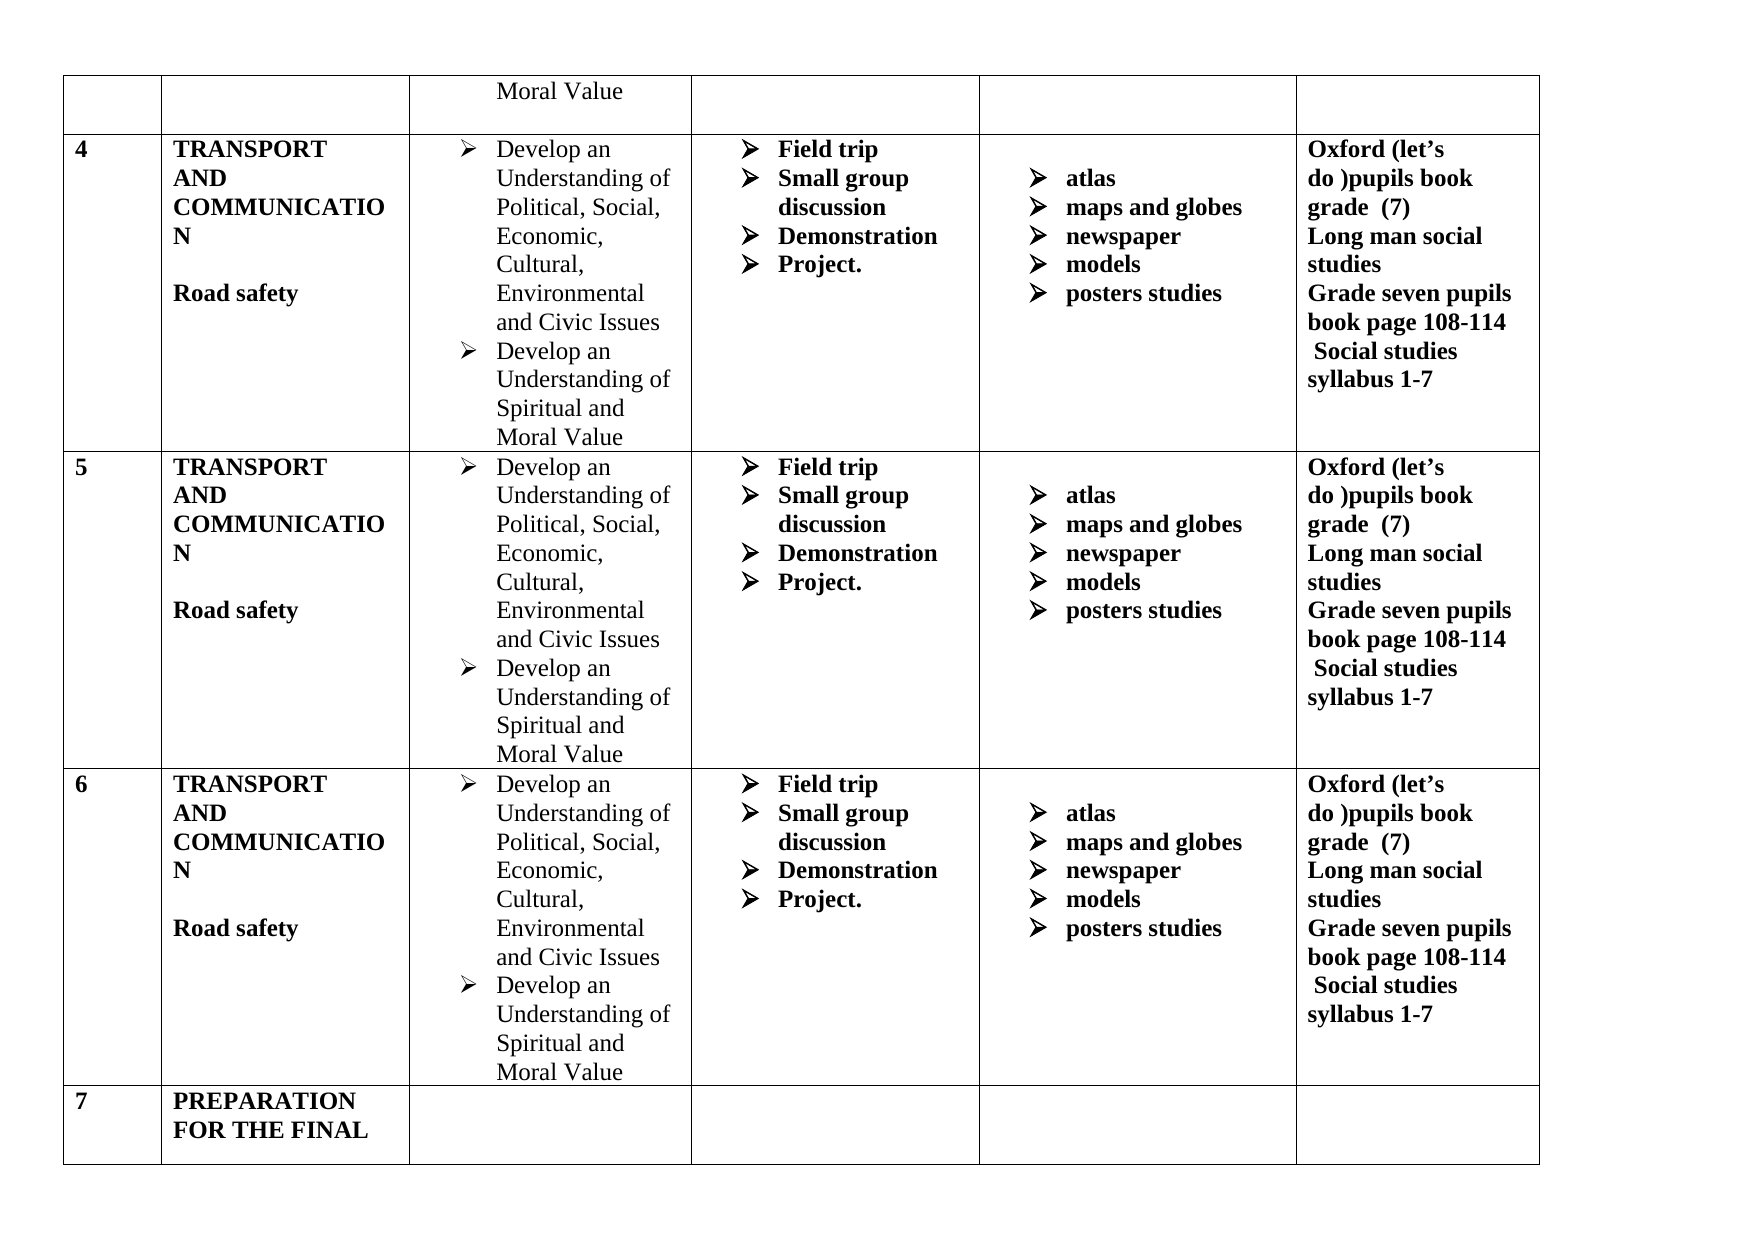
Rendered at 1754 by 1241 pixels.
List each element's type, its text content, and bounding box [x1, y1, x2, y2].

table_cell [1297, 76, 1539, 133]
table_cell Oxford (let’s do )pupils book grade (7) Long man social studies Grade seven pupils book page 108-114 Social studies syllabus 1-7 [1297, 135, 1539, 451]
table_cell [1297, 1086, 1539, 1164]
table_cell atlas maps and globes newspaper models posters studies [980, 452, 1296, 768]
table_cell Field trip Small group discussion Demonstration Project. [692, 769, 979, 1085]
table_cell atlas maps and globes newspaper models posters studies [980, 769, 1296, 1085]
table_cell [162, 76, 409, 133]
table_cell 5 [64, 452, 161, 768]
table_cell TRANSPORT AND COMMUNICATION Road safety [162, 135, 409, 451]
table_cell 7 [64, 1086, 161, 1164]
table_cell [410, 1086, 691, 1164]
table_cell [162, 1086, 409, 1164]
table_cell Field trip Small group discussion Demonstration Project. [692, 135, 979, 451]
table_cell TRANSPORT AND COMMUNICATION Road safety [162, 452, 409, 768]
table_cell [980, 1086, 1296, 1164]
table_cell atlas maps and globes newspaper models posters studies [980, 135, 1296, 451]
table_cell 4 [64, 135, 161, 451]
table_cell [410, 76, 691, 133]
table_cell [692, 1086, 979, 1164]
table_cell 3 [64, 76, 161, 133]
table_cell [692, 76, 979, 133]
table_cell Field trip Small group discussion Demonstration Project. [692, 452, 979, 768]
table_cell 6 [64, 769, 161, 1085]
table_cell Oxford (let’s do )pupils book grade (7) Long man social studies Grade seven pupils book page 108-114 Social studies syllabus 1-7 [1297, 452, 1539, 768]
table_cell Oxford (let’s do )pupils book grade (7) Long man social studies Grade seven pupils book page 108-114 Social studies syllabus 1-7 [1297, 769, 1539, 1085]
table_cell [980, 76, 1296, 133]
table_cell TRANSPORT AND COMMUNICATION Road safety [162, 769, 409, 1085]
